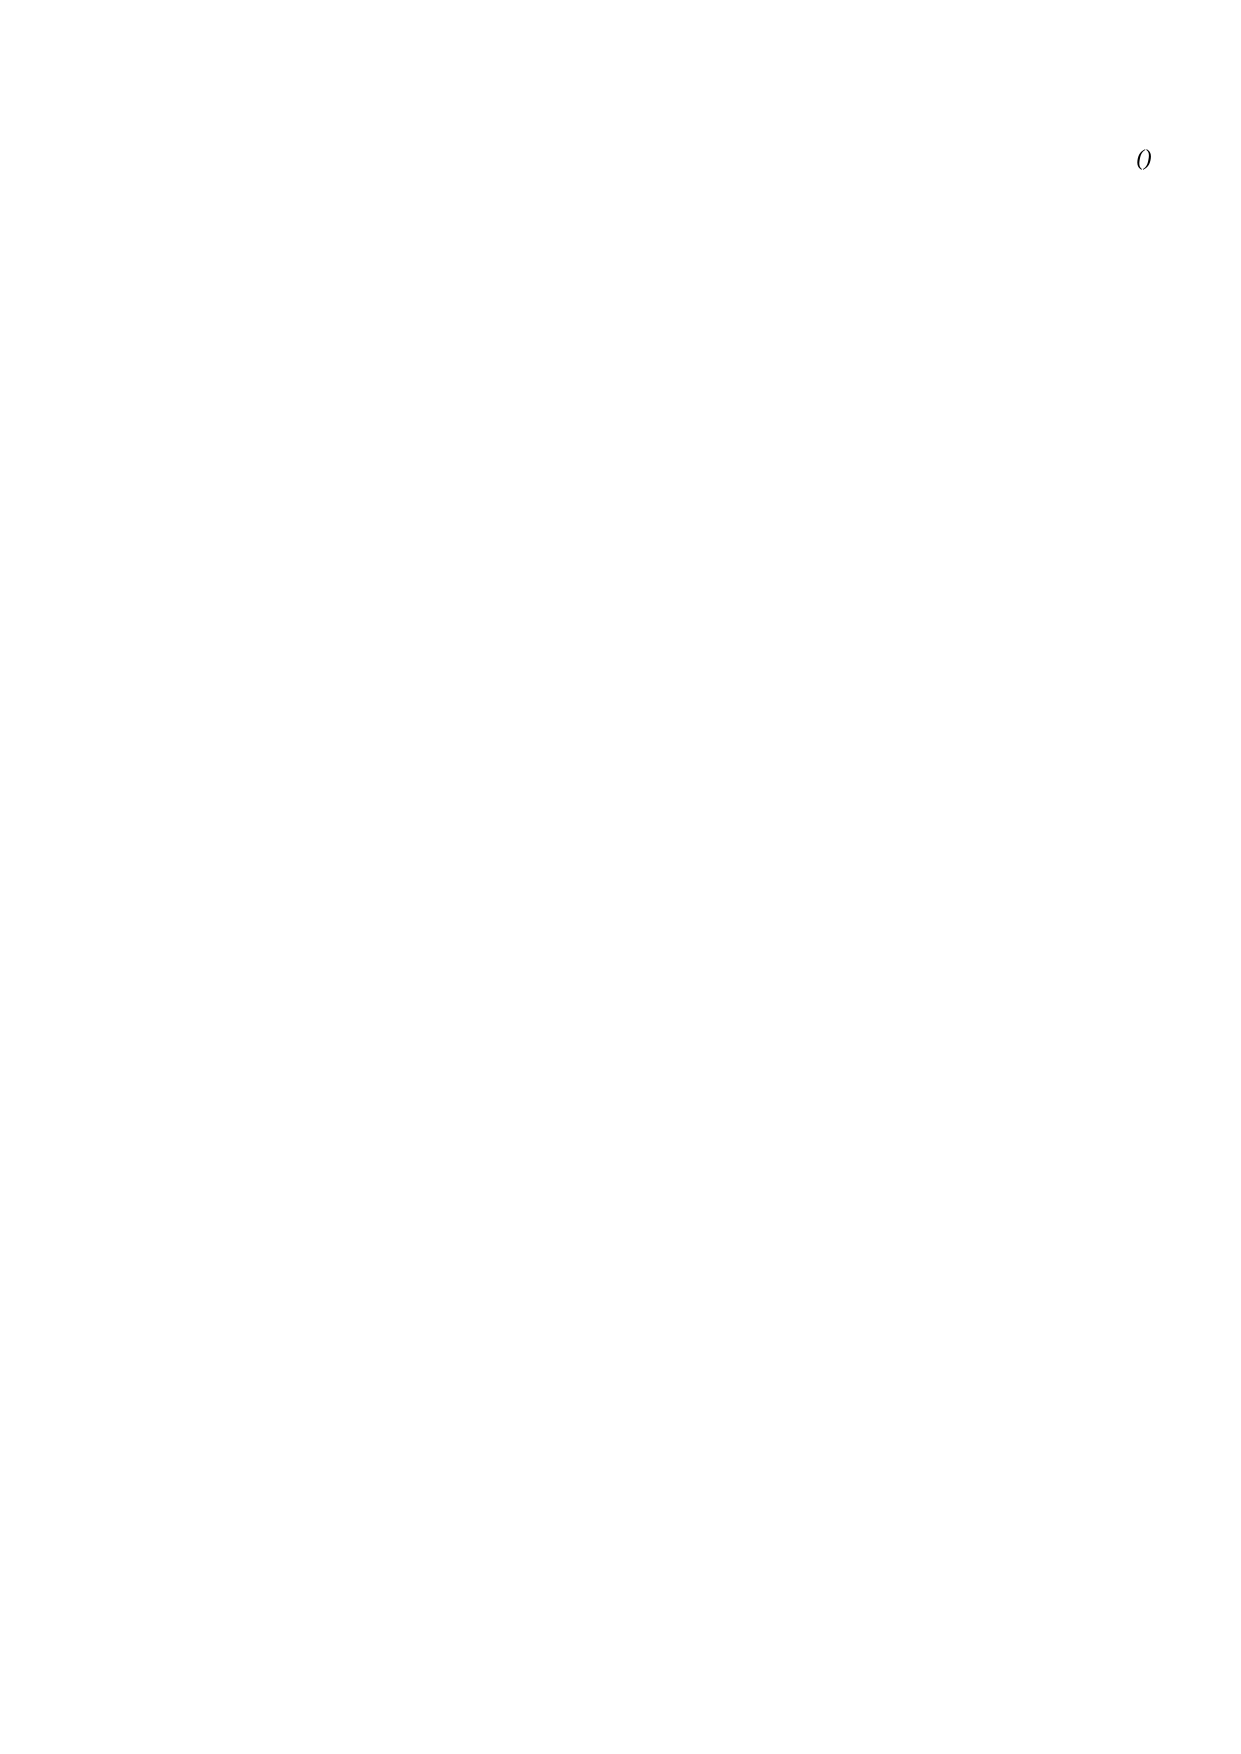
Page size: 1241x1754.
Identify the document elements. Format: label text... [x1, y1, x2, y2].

text () [177, 144, 1152, 171]
